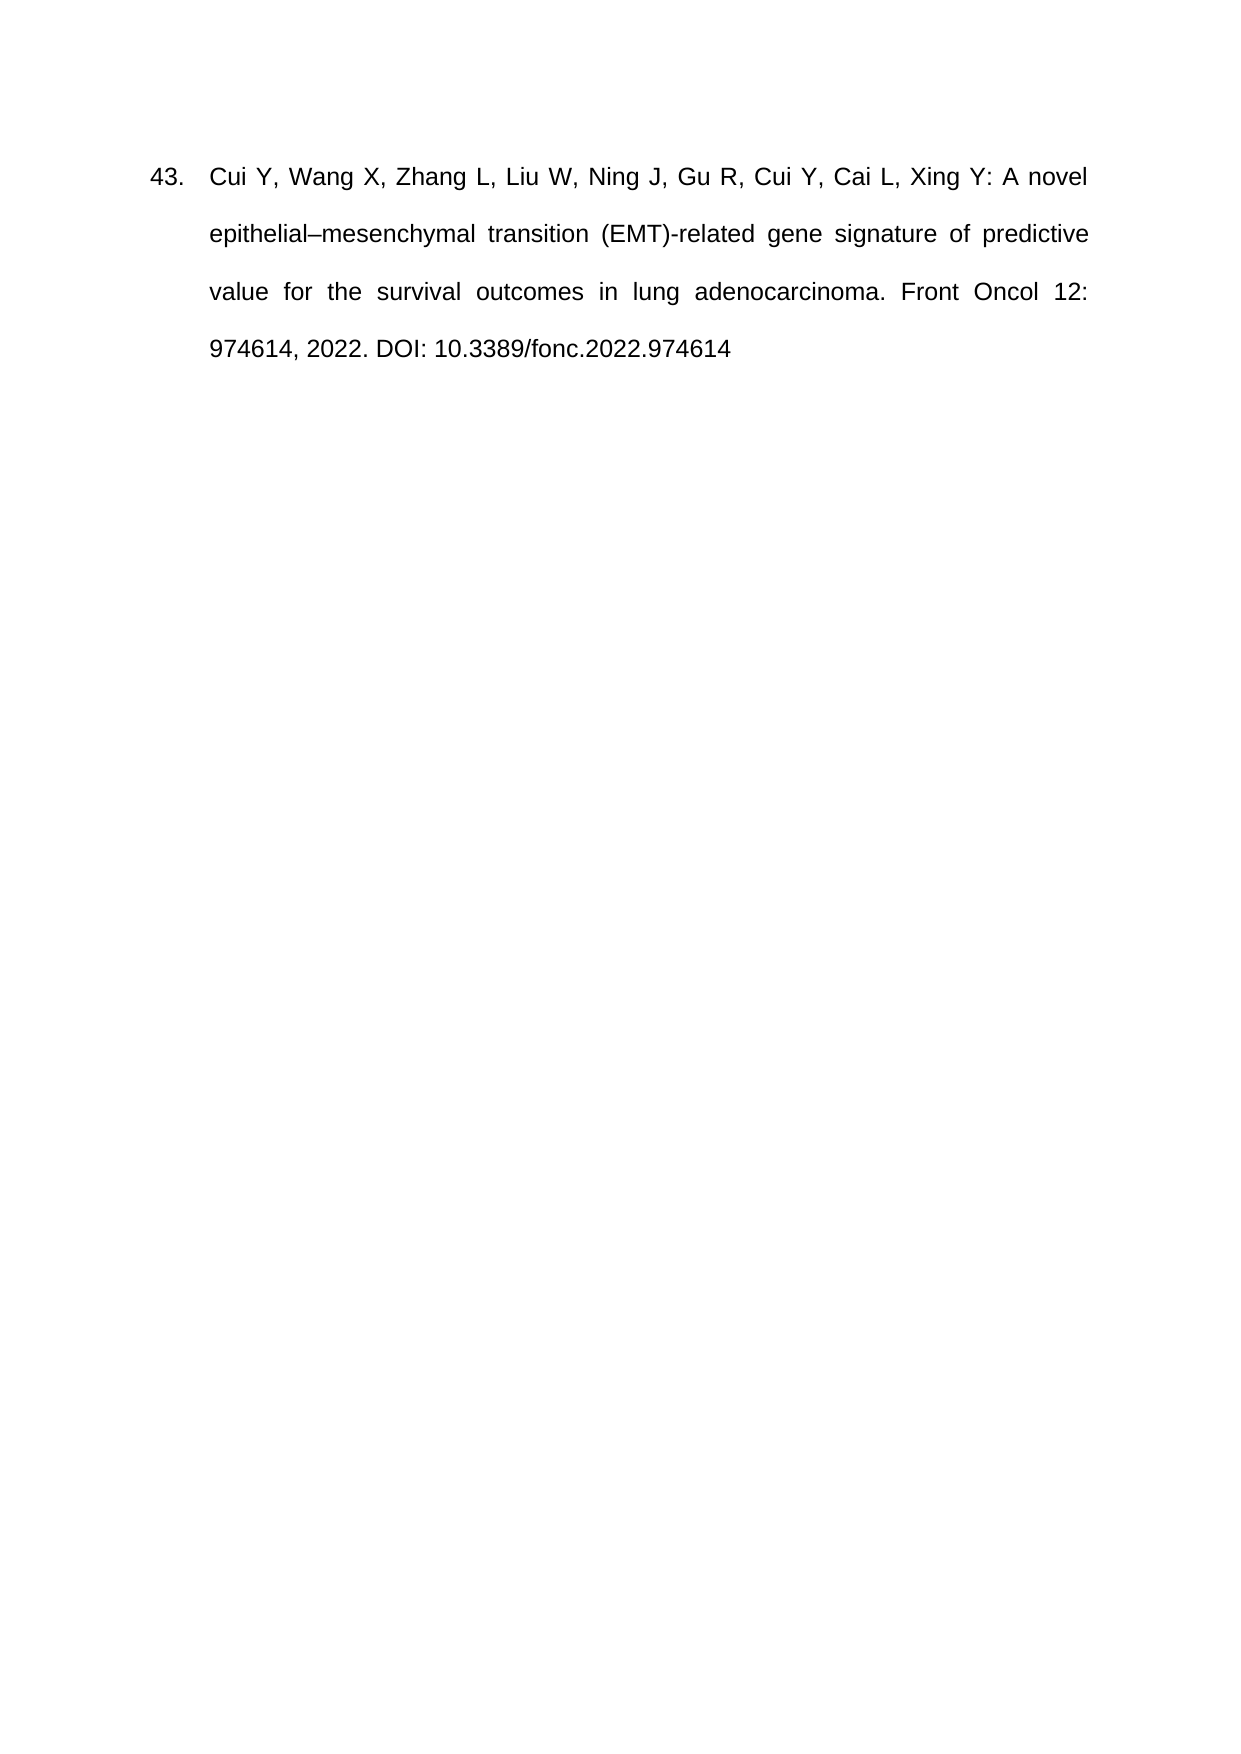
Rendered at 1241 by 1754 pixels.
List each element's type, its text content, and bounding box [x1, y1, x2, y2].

list Cui Y, Wang X, Zhang L, Liu W, Ning J, Gu R, Cui Y, Cai L, Xing Y: A novel epithelial–mesenchymal transition (EMT)-related gene signature of predictive value for the survival outcomes in lung adenocarcinoma. Front Oncol 12: 974614, 2022. DOI: 10.3389/fonc.2022.974614 [150, 162, 1090, 363]
